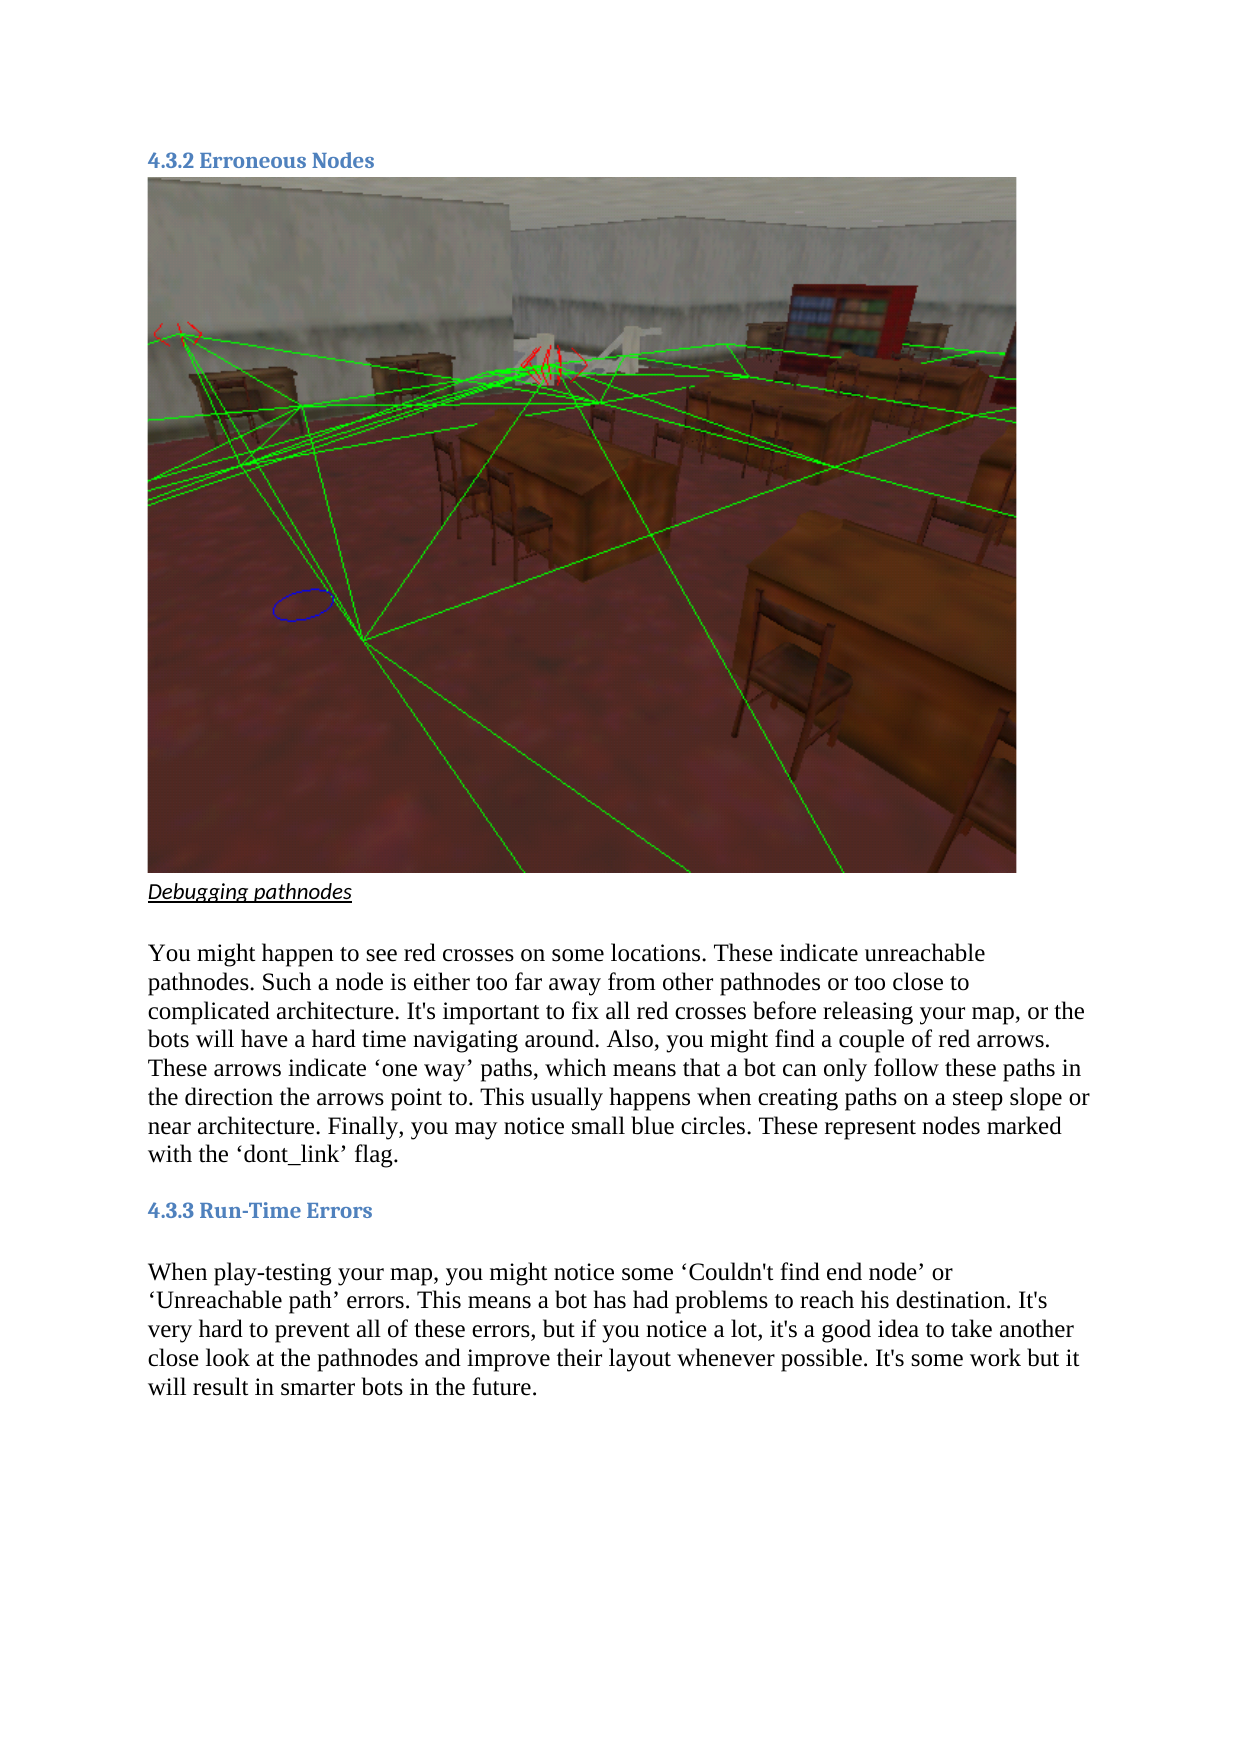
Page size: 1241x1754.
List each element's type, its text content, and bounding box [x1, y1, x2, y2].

text You might happen to see red crosses on some locations. These indicate unreachable pathnodes. Such a node is either too far away from other pathnodes or too close to complicated architecture. It's important to fix all red crosses before releasing your map, or the bots will have a hard time navigating around. Also, you might find a couple of red arrows. These arrows indicate ‘one way’ paths, which means that a bot can only follow these paths in the direction the arrows point to. This usually happens when creating paths on a steep slope or near architecture. Finally, you may notice small blue circles. These represent nodes marked with the ‘dont_link’ flag. [148, 938, 1093, 1168]
subtitle 4.3.2 Erroneous Nodes [148, 148, 1093, 174]
text When play-testing your map, you might notice some ‘Couldn't find end node’ or ‘Unreachable path’ errors. This means a bot has had problems to reach his destination. It's very hard to prevent all of these errors, but if you notice a lot, it's a good idea to take another close look at the pathnodes and improve their layout whenever possible. It's some work but it will result in smarter bots in the future. [148, 1257, 1093, 1401]
picture [147, 177, 1017, 873]
subtitle 4.3.3 Run-Time Errors [148, 1197, 1093, 1224]
